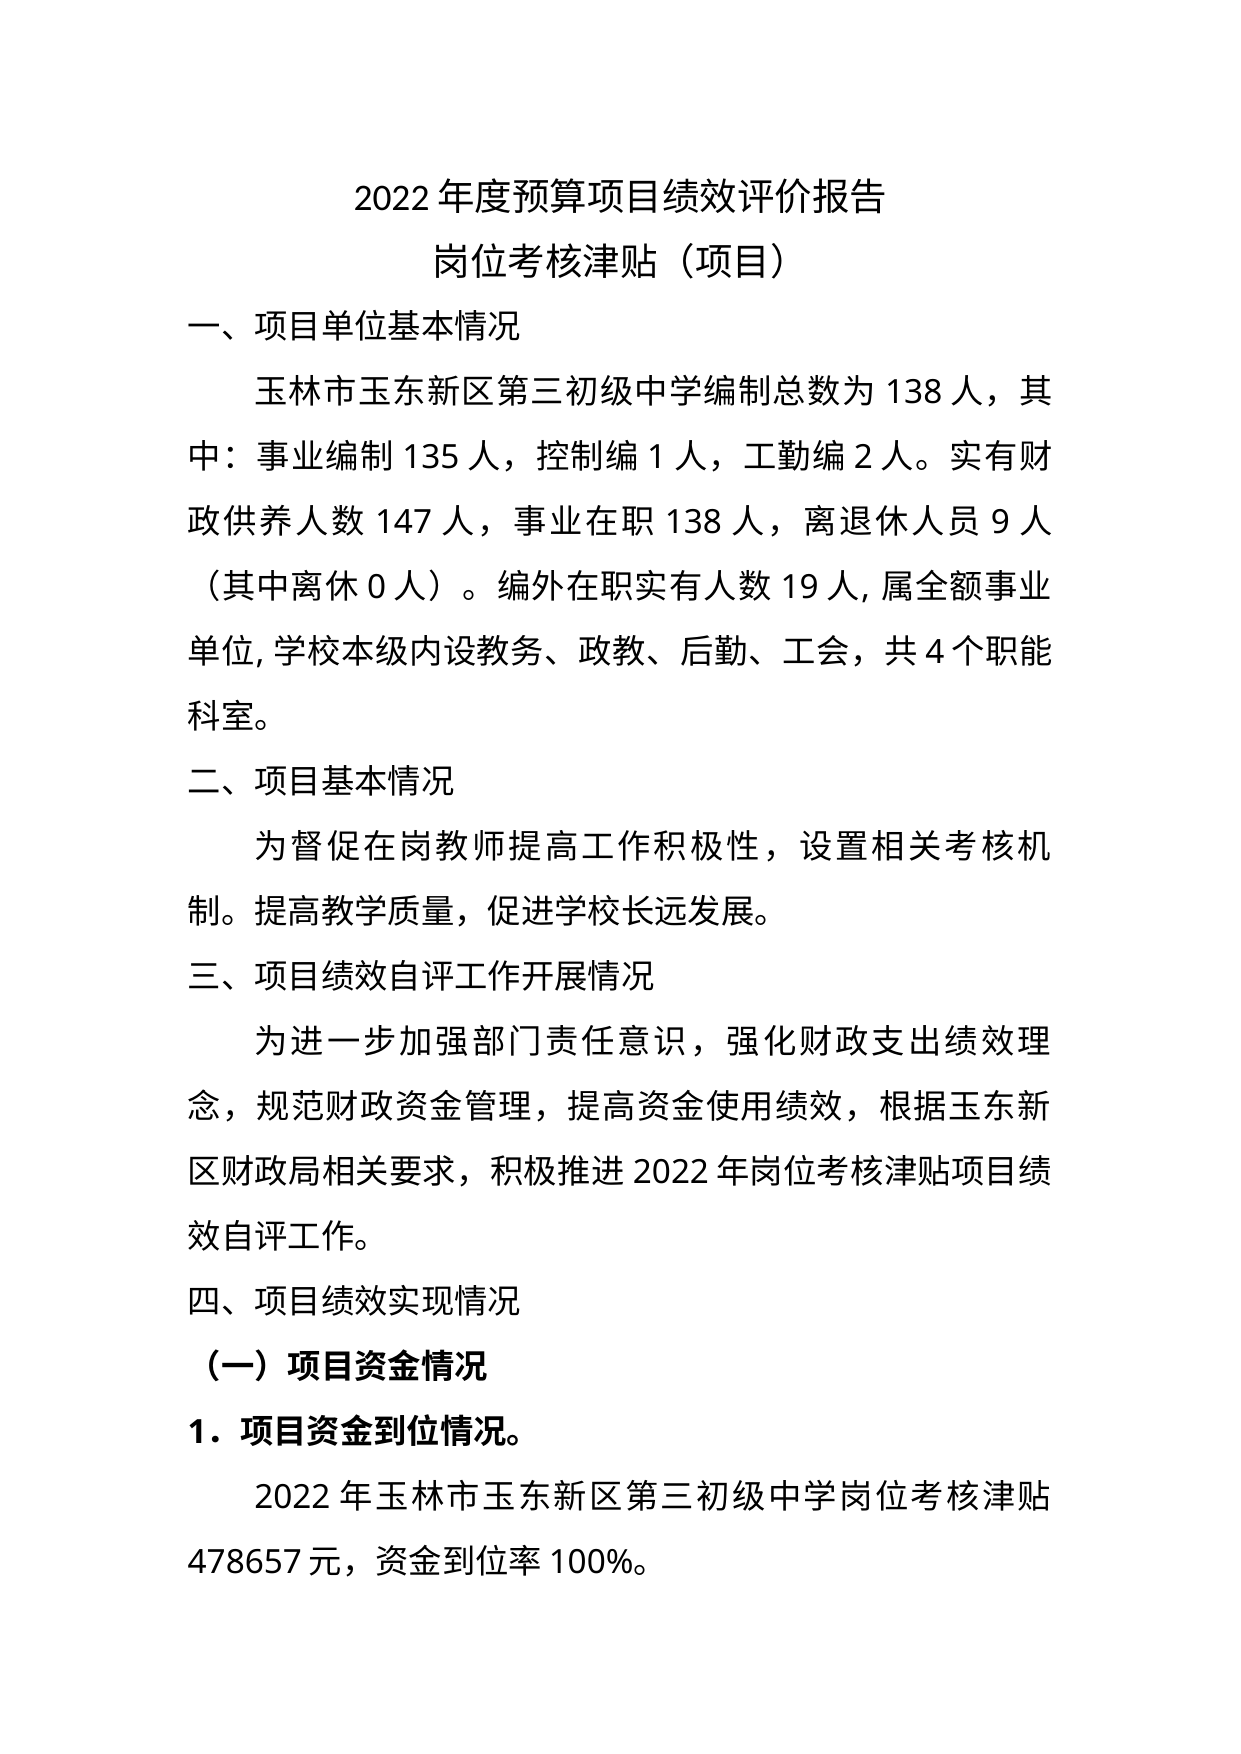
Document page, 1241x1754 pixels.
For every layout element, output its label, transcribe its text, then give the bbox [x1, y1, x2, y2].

text 四、项目绩效实现情况 [187, 1267, 1053, 1332]
text 三、项目绩效自评工作开展情况 [187, 942, 1053, 1007]
list 为进一步加强部门责任意识，强化财政支出绩效理念，规范财政资金管理，提高资金使用绩效，根据玉东新区财政局相关要求，积极推进2022年岗位考核津贴项目绩效自评工作。 [187, 1007, 1053, 1267]
list 二、项目基本情况 [187, 747, 1053, 812]
list 玉林市玉东新区第三初级中学编制总数为138人，其中：事业编制135人，控制编1人，工勤编2人。实有财政供养人数147人，事业在职138人，离退休人员9人（其中离休0人）。编外在职实有人数19人, 属全额事业单位, 学校本级内设教务、政教、后勤、工会，共4个职能科室。 [187, 357, 1053, 747]
text （一）项目资金情况 [187, 1332, 1053, 1397]
text 岗位考核津贴（项目） [187, 227, 1053, 292]
list 为督促在岗教师提高工作积极性，设置相关考核机制。提高教学质量，促进学校长远发展。 [187, 812, 1053, 942]
text 1．项目资金到位情况。 [187, 1397, 1053, 1462]
list 2022年玉林市玉东新区第三初级中学岗位考核津贴478657元，资金到位率100%。 [187, 1462, 1053, 1592]
list 项目单位基本情况 [187, 292, 1053, 357]
text 2022年度预算项目绩效评价报告 [187, 162, 1053, 227]
